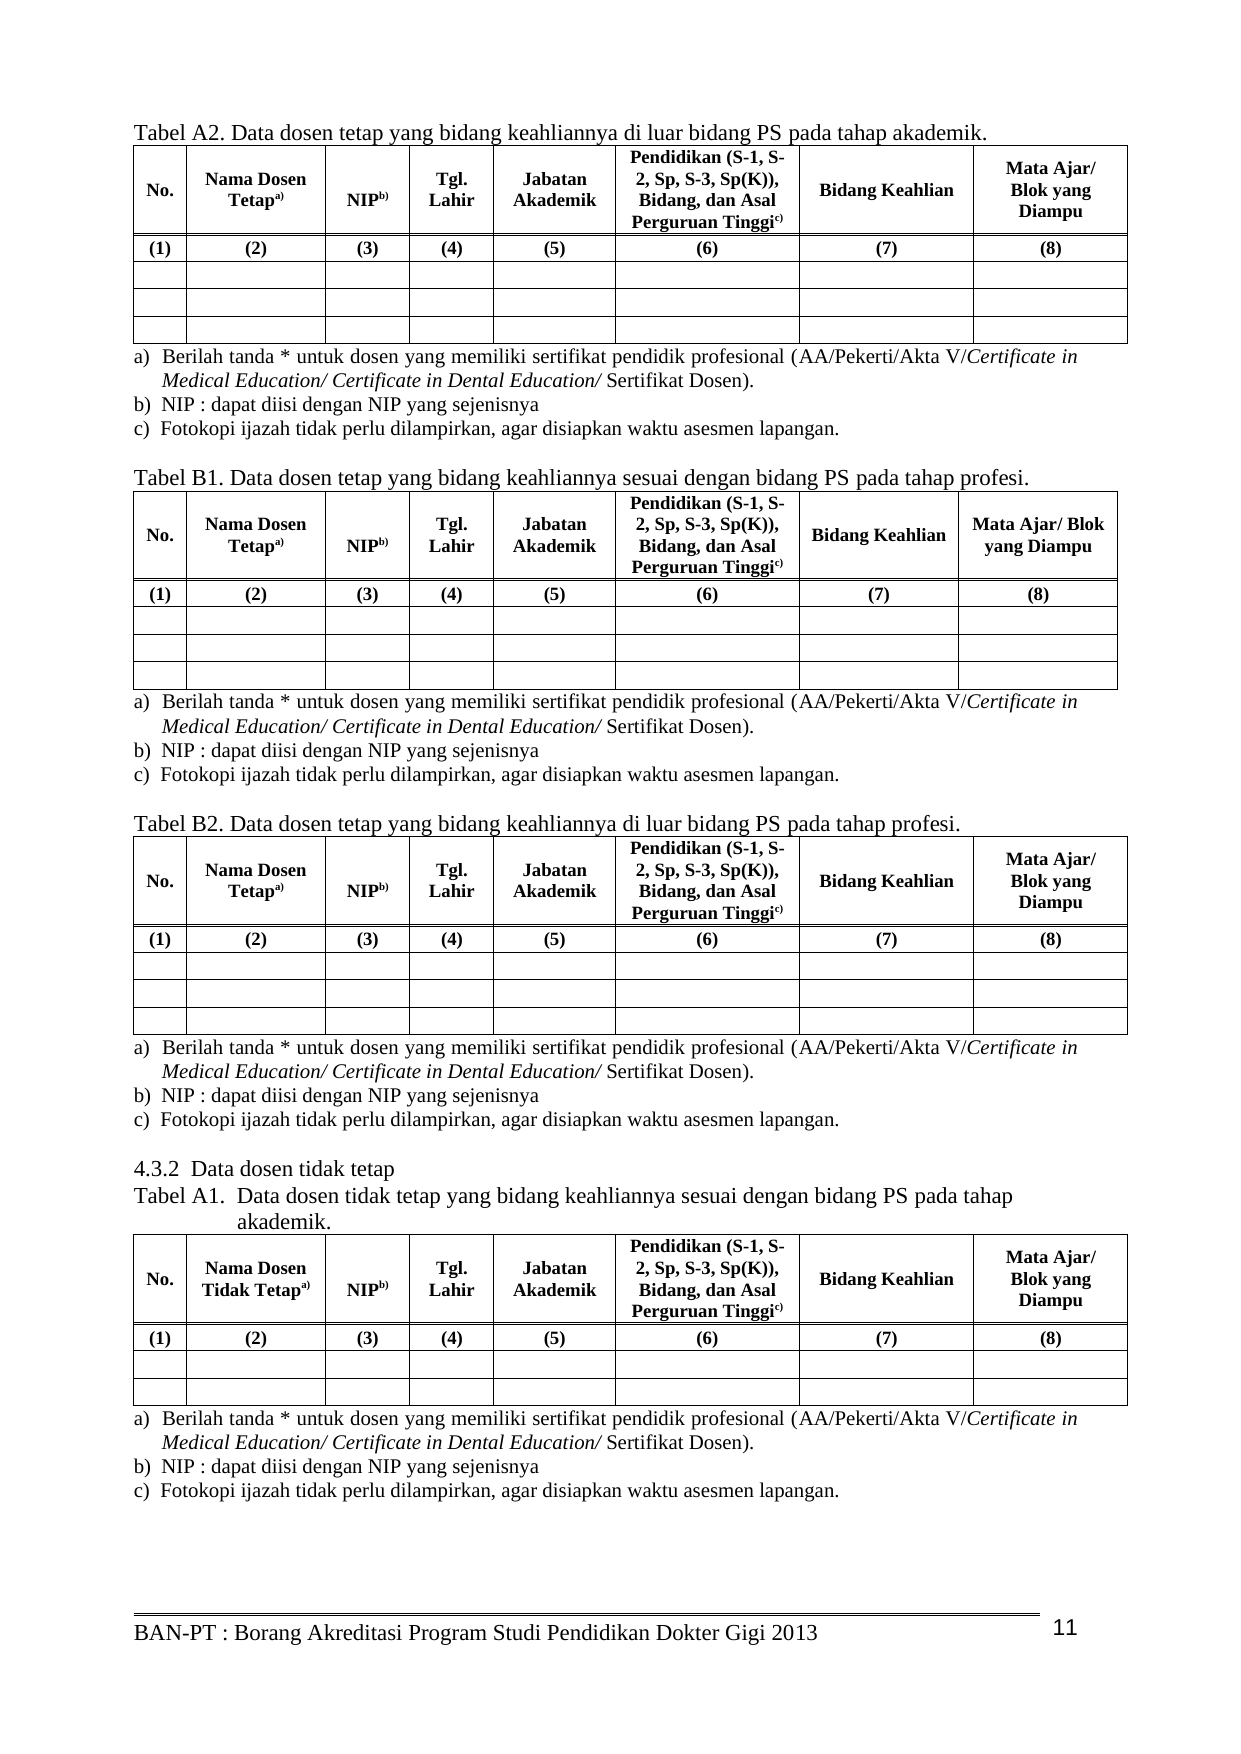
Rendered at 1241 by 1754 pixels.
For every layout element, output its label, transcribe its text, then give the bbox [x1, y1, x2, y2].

table_cell (1) [134, 1325, 186, 1350]
table_cell (3) [326, 927, 409, 952]
table_cell [187, 953, 325, 979]
table_cell [410, 662, 493, 688]
table_cell [410, 262, 493, 288]
table_cell (7) [800, 1325, 973, 1350]
table_cell (4) [410, 236, 493, 261]
text Tabel A1. Data dosen tidak tetap yang bidang keahliannya sesuai dengan bidang PS pada tahap akademik. [133, 1182, 1078, 1234]
table_header Bidang Keahlian [800, 837, 973, 923]
table_header Nama Dosen Tetapa) [187, 492, 325, 578]
text b) NIP : dapat diisi dengan NIP yang sejenisnya [133, 392, 1078, 416]
table_header NIPb) [326, 1235, 409, 1322]
table_cell (7) [800, 927, 973, 952]
table_cell (8) [974, 1325, 1127, 1350]
table_cell [800, 317, 973, 343]
table_cell [410, 635, 493, 661]
table_header Tgl. Lahir [410, 492, 493, 578]
table_cell (4) [410, 927, 493, 952]
table_cell (6) [616, 1325, 799, 1350]
table_header No. [134, 837, 186, 923]
table_cell [326, 1379, 409, 1405]
table_header Tgl. Lahir [410, 837, 493, 923]
text 4.3.2 Data dosen tidak tetap [133, 1155, 1078, 1182]
table_cell [187, 1379, 325, 1405]
table_cell (4) [410, 1325, 493, 1350]
table_header Pendidikan (S-1, S-2, Sp, S-3, Sp(K)), Bidang, dan Asal Perguruan Tinggic) [616, 146, 799, 232]
table_cell (8) [974, 927, 1127, 952]
table_cell [494, 1351, 615, 1377]
table_cell [134, 317, 186, 343]
table_cell (6) [616, 927, 799, 952]
table_cell (2) [187, 236, 325, 261]
table_cell [800, 262, 973, 288]
table_cell [800, 635, 958, 661]
table_cell (2) [187, 1325, 325, 1350]
table_cell [800, 662, 958, 688]
table_cell [410, 289, 493, 316]
table_cell [616, 289, 799, 316]
table_cell [410, 953, 493, 979]
table_header Bidang Keahlian [800, 1235, 973, 1322]
table_cell [494, 635, 615, 661]
table_cell (7) [800, 236, 973, 261]
table_cell [800, 607, 958, 634]
table_header Mata Ajar/ Blok yang Diampu [974, 837, 1127, 923]
table_cell [974, 262, 1127, 288]
table_cell [974, 1379, 1127, 1405]
table_cell [134, 1351, 186, 1377]
table_cell [326, 662, 409, 688]
table_cell (5) [494, 927, 615, 952]
table_header Tgl. Lahir [410, 1235, 493, 1322]
table_cell [800, 1008, 973, 1034]
table_cell [326, 953, 409, 979]
table_header Jabatan Akademik [494, 837, 615, 923]
text Tabel B2. Data dosen tetap yang bidang keahliannya di luar bidang PS pada tahap profesi. [133, 810, 1078, 836]
table_header Jabatan Akademik [494, 492, 615, 578]
table_cell [974, 1008, 1127, 1034]
table_cell [800, 1379, 973, 1405]
text c) Fotokopi ijazah tidak perlu dilampirkan, agar disiapkan waktu asesmen lapangan. [133, 1107, 1078, 1131]
table_cell [959, 662, 1117, 688]
text c) Fotokopi ijazah tidak perlu dilampirkan, agar disiapkan waktu asesmen lapangan. [133, 1478, 1078, 1502]
table_header NIPb) [326, 146, 409, 232]
table_cell [974, 289, 1127, 316]
table_cell [800, 953, 973, 979]
table_header Pendidikan (S-1, S-2, Sp, S-3, Sp(K)), Bidang, dan Asal Perguruan Tinggic) [616, 492, 799, 578]
table_header Nama Dosen Tidak Tetapa) [187, 1235, 325, 1322]
table_cell [974, 317, 1127, 343]
table_cell (1) [134, 236, 186, 261]
text Tabel A2. Data dosen tetap yang bidang keahliannya di luar bidang PS pada tahap akademik. [133, 119, 1078, 145]
table_cell [410, 607, 493, 634]
table_header No. [134, 146, 186, 232]
table_cell [616, 635, 799, 661]
table_cell [494, 953, 615, 979]
table_cell [134, 635, 186, 661]
table_cell [616, 1351, 799, 1377]
table_cell (8) [974, 236, 1127, 261]
table_cell (2) [187, 581, 325, 606]
table_cell [326, 607, 409, 634]
table_cell [494, 289, 615, 316]
table_cell [616, 662, 799, 688]
table_cell [326, 1008, 409, 1034]
text c) Fotokopi ijazah tidak perlu dilampirkan, agar disiapkan waktu asesmen lapangan. [133, 416, 1078, 440]
table_cell [187, 289, 325, 316]
table_header NIPb) [326, 492, 409, 578]
table_cell [326, 980, 409, 1007]
table_header Jabatan Akademik [494, 1235, 615, 1322]
text Tabel B1. Data dosen tetap yang bidang keahliannya sesuai dengan bidang PS pada tahap profesi. [133, 464, 1078, 491]
table_cell (3) [326, 1325, 409, 1350]
table_cell [616, 1008, 799, 1034]
text b) NIP : dapat diisi dengan NIP yang sejenisnya [133, 738, 1078, 762]
table_header Mata Ajar/ Blok yang Diampu [959, 492, 1117, 578]
table_cell [326, 289, 409, 316]
table_cell [134, 289, 186, 316]
table_cell (6) [616, 581, 799, 606]
table_cell [616, 980, 799, 1007]
table_cell [494, 980, 615, 1007]
table_cell [134, 1008, 186, 1034]
table_header Pendidikan (S-1, S-2, Sp, S-3, Sp(K)), Bidang, dan Asal Perguruan Tinggic) [616, 1235, 799, 1322]
table_cell [974, 953, 1127, 979]
table_cell [410, 980, 493, 1007]
table_cell [410, 1351, 493, 1377]
table_cell [959, 635, 1117, 661]
table_cell [494, 607, 615, 634]
table_cell [616, 953, 799, 979]
table_header Pendidikan (S-1, S-2, Sp, S-3, Sp(K)), Bidang, dan Asal Perguruan Tinggic) [616, 837, 799, 923]
table_cell [974, 980, 1127, 1007]
table_header Tgl. Lahir [410, 146, 493, 232]
table_cell [187, 317, 325, 343]
table_cell [616, 607, 799, 634]
table_cell [616, 262, 799, 288]
table_cell [494, 1008, 615, 1034]
table_cell [616, 317, 799, 343]
table_cell [800, 289, 973, 316]
table_header Nama Dosen Tetapa) [187, 837, 325, 923]
table_cell (5) [494, 236, 615, 261]
table_cell [187, 607, 325, 634]
table_cell [410, 317, 493, 343]
table_cell [134, 607, 186, 634]
table_cell [187, 980, 325, 1007]
table_cell [187, 1008, 325, 1034]
table_cell [326, 262, 409, 288]
table_cell (4) [410, 581, 493, 606]
table_cell [134, 662, 186, 688]
table_header Bidang Keahlian [800, 146, 973, 232]
table_cell [326, 1351, 409, 1377]
table_header Nama Dosen Tetapa) [187, 146, 325, 232]
table_cell [800, 980, 973, 1007]
table_header Mata Ajar/ Blok yang Diampu [974, 1235, 1127, 1322]
text b) NIP : dapat diisi dengan NIP yang sejenisnya [133, 1454, 1078, 1478]
table_cell [494, 1379, 615, 1405]
text b) NIP : dapat diisi dengan NIP yang sejenisnya [133, 1083, 1078, 1107]
table_cell (7) [800, 581, 958, 606]
table_cell (3) [326, 236, 409, 261]
table_cell [326, 635, 409, 661]
table_cell [410, 1379, 493, 1405]
table_cell (5) [494, 1325, 615, 1350]
table_header Mata Ajar/ Blok yang Diampu [974, 146, 1127, 232]
table_cell [326, 317, 409, 343]
table_cell [959, 607, 1117, 634]
table_cell (5) [494, 581, 615, 606]
table_cell [494, 317, 615, 343]
table_cell [187, 662, 325, 688]
table_cell [134, 953, 186, 979]
table_cell [410, 1008, 493, 1034]
table_cell [134, 980, 186, 1007]
table_cell [974, 1351, 1127, 1377]
table_header Bidang Keahlian [800, 492, 958, 578]
table_cell (6) [616, 236, 799, 261]
table_cell [187, 1351, 325, 1377]
table_cell [134, 262, 186, 288]
table_header NIPb) [326, 837, 409, 923]
table_cell (1) [134, 581, 186, 606]
table_cell [494, 662, 615, 688]
table_cell [494, 262, 615, 288]
text c) Fotokopi ijazah tidak perlu dilampirkan, agar disiapkan waktu asesmen lapangan. [133, 762, 1078, 786]
table_cell [616, 1379, 799, 1405]
table_cell [800, 1351, 973, 1377]
table_cell [187, 262, 325, 288]
table_cell (2) [187, 927, 325, 952]
table_header No. [134, 492, 186, 578]
table_cell (1) [134, 927, 186, 952]
table_header No. [134, 1235, 186, 1322]
table_header Jabatan Akademik [494, 146, 615, 232]
table_cell [134, 1379, 186, 1405]
table_cell [187, 635, 325, 661]
table_cell (8) [959, 581, 1117, 606]
table_cell (3) [326, 581, 409, 606]
